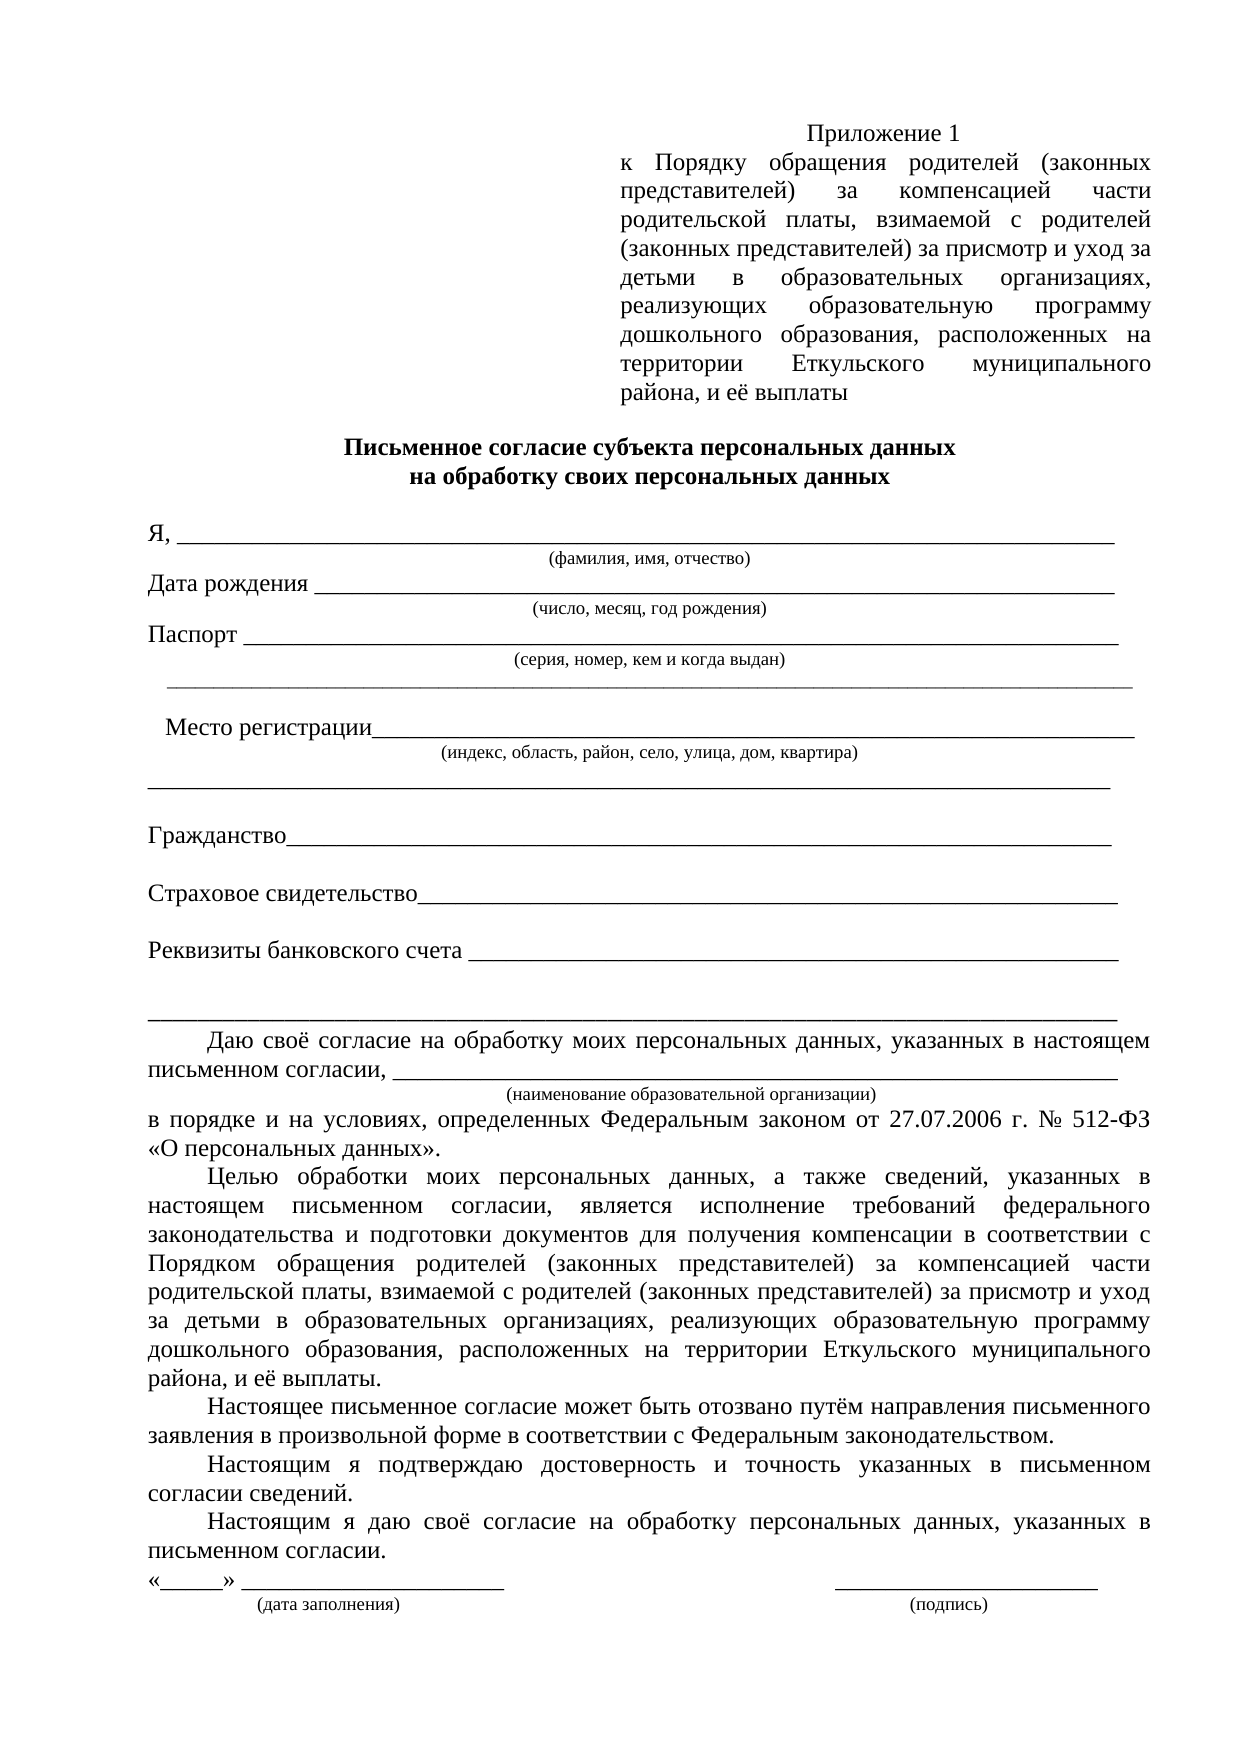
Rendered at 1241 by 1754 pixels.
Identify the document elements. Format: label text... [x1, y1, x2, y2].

text _______________________________________________________________________________________________________ [148, 669, 1152, 691]
text Паспорт ______________________________________________________________________ [148, 619, 1152, 648]
text Настоящим я даю своё согласие на обработку персональных данных, указанных в письменном согласии. [148, 1506, 1152, 1564]
text «_____» _____________________ _____________________ [148, 1564, 1152, 1593]
text Приложение 1 [620, 118, 1152, 147]
text в порядке и на условиях, определенных Федеральным законом от 27.07.2006 г. № 512-ФЗ «О персональных данных». [148, 1104, 1152, 1161]
text Настоящее письменное согласие может быть отозвано путём направления письменного заявления в произвольной форме в соответствии с Федеральным законодательством. [148, 1391, 1152, 1449]
text Я, ___________________________________________________________________________ [148, 518, 1152, 547]
text Целью обработки моих персональных данных, а также сведений, указанных в настоящем письменном согласии, является исполнение требований федерального законодательства и подготовки документов для получения компенсации в соответствии с Порядком обращения родителей (законных представителей) за компенсацией части родительской платы, взимаемой с родителей (законных представителей) за присмотр и уход за детьми в образовательных организациях, реализующих образовательную программу дошкольного образования, расположенных на территории Еткульского муниципального района, и её выплаты. [148, 1161, 1152, 1391]
text (дата заполнения) (подпись) [148, 1593, 1152, 1614]
text (серия, номер, кем и когда выдан) [148, 648, 1152, 669]
text Настоящим я подтверждаю достоверность и точность указанных в письменном согласии сведений. [148, 1449, 1152, 1506]
text Страховое свидетельство________________________________________________________ [148, 878, 1152, 906]
text Гражданство__________________________________________________________________ [148, 820, 1152, 849]
text (индекс, область, район, село, улица, дом, квартира) [148, 741, 1152, 763]
text ______________________________________________________________________________ [148, 994, 1152, 1025]
text (число, месяц, год рождения) [148, 597, 1152, 619]
text на обработку своих персональных данных [148, 461, 1152, 489]
text Реквизиты банковского счета ____________________________________________________ [148, 935, 1152, 964]
text Дата рождения ________________________________________________________________ [148, 568, 1152, 597]
text к Порядку обращения родителей (законных представителей) за компенсацией части родительской платы, взимаемой с родителей (законных представителей) за присмотр и уход за детьми в образовательных организациях, реализующих образовательную программу дошкольного образования, расположенных на территории Еткульского муниципального района, и её выплаты [620, 147, 1152, 406]
text Даю своё согласие на обработку моих персональных данных, указанных в настоящем письменном согласии, __________________________________________________________ [148, 1025, 1152, 1082]
text (наименование образовательной организации) [148, 1082, 1152, 1104]
text Письменное согласие субъекта персональных данных [148, 432, 1152, 461]
text (фамилия, имя, отчество) [148, 547, 1152, 568]
text Место регистрации_____________________________________________________________ [148, 712, 1152, 741]
text _____________________________________________________________________________ [148, 763, 1152, 791]
